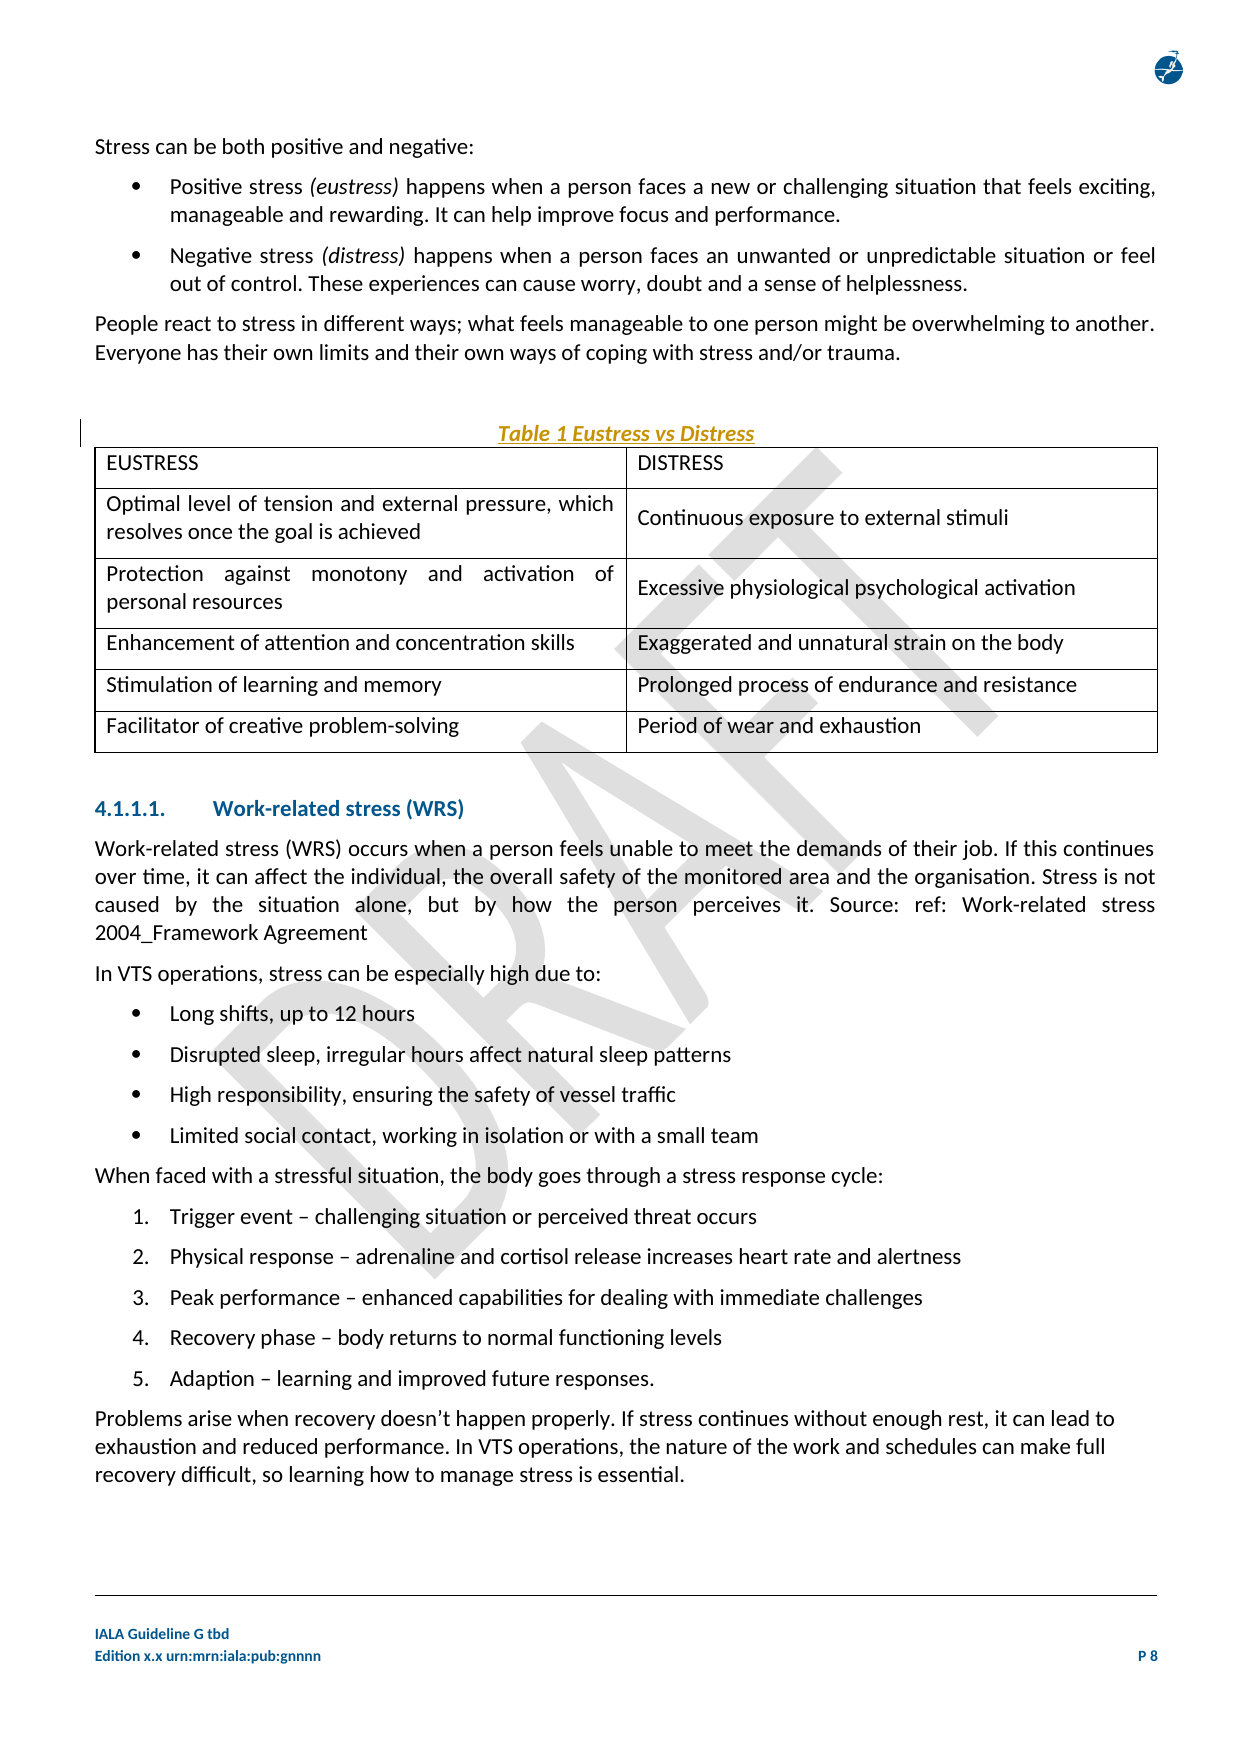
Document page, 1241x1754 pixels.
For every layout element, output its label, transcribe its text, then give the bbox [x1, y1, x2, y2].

list Recovery phase – body returns to normal functioning levels [132, 1323, 1157, 1351]
table_cell Facilitator of creative problem-solving [96, 712, 626, 752]
list High responsibility, ensuring the safety of vessel traffic [132, 1080, 1157, 1108]
table_cell Optimal level of tension and external pressure, which resolves once the goal is achieved [96, 489, 626, 558]
text In VTS operations, stress can be especially high due to: [94, 959, 1157, 987]
list Trigger event – challenging situation or perceived threat occurs [132, 1202, 1157, 1230]
table_header DISTRESS [627, 448, 1157, 488]
list Negative stress (distress) happens when a person faces an unwanted or unpredictable situation or feel out of control. These experiences can cause worry, doubt and a sense of helplessness. [132, 241, 1157, 297]
table_cell Period of wear and exhaustion [627, 712, 1157, 752]
picture [1123, 0, 1241, 119]
list Physical response – adrenaline and cortisol release increases heart rate and alertness [132, 1242, 1157, 1270]
list Positive stress (eustress) happens when a person faces a new or challenging situation that feels exciting, manageable and rewarding. It can help improve focus and performance. [132, 172, 1157, 228]
table_cell Enhancement of attention and concentration skills [96, 629, 626, 669]
text Problems arise when recovery doesn’t happen properly. If stress continues without enough rest, it can lead to exhaustion and reduced performance. In VTS operations, the nature of the work and schedules can make full recovery difficult, so learning how to manage stress is essential. [94, 1404, 1157, 1488]
table_header EUSTRESS [96, 448, 626, 488]
subtitle Work-related stress (WRS) [94, 794, 1054, 822]
table_cell Protection against monotony and activation of personal resources [96, 559, 626, 627]
table_cell Exaggerated and unnatural strain on the body [627, 629, 1157, 669]
text When faced with a stressful situation, the body goes through a stress response cycle: [94, 1161, 1157, 1189]
table_cell Continuous exposure to external stimuli [627, 489, 1157, 558]
text Work-related stress (WRS) occurs when a person feels unable to meet the demands of their job. If this continues over time, it can affect the individual, the overall safety of the monitored area and the organisation. Stress is not caused by the situation alone, but by how the person perceives it. Source: ref: Work-related stress 2004_Framework Agreement [94, 834, 1157, 946]
table_cell Excessive physiological psychological activation [627, 559, 1157, 627]
table_cell Prolonged process of endurance and resistance [627, 670, 1157, 711]
text People react to stress in different ways; what feels manageable to one person might be overwhelming to another. Everyone has their own limits and their own ways of coping with stress and/or trauma. [94, 309, 1157, 366]
table_cell Stimulation of learning and memory [96, 670, 626, 711]
list Long shifts, up to 12 hours [132, 999, 1157, 1027]
list Adaption – learning and improved future responses. [132, 1364, 1157, 1392]
list Peak performance – enhanced capabilities for dealing with immediate challenges [132, 1283, 1157, 1311]
list Limited social contact, working in isolation or with a small team [132, 1121, 1157, 1149]
text Stress can be both positive and negative: [94, 132, 1157, 160]
list Disrupted sleep, irregular hours affect natural sleep patterns [132, 1040, 1157, 1068]
